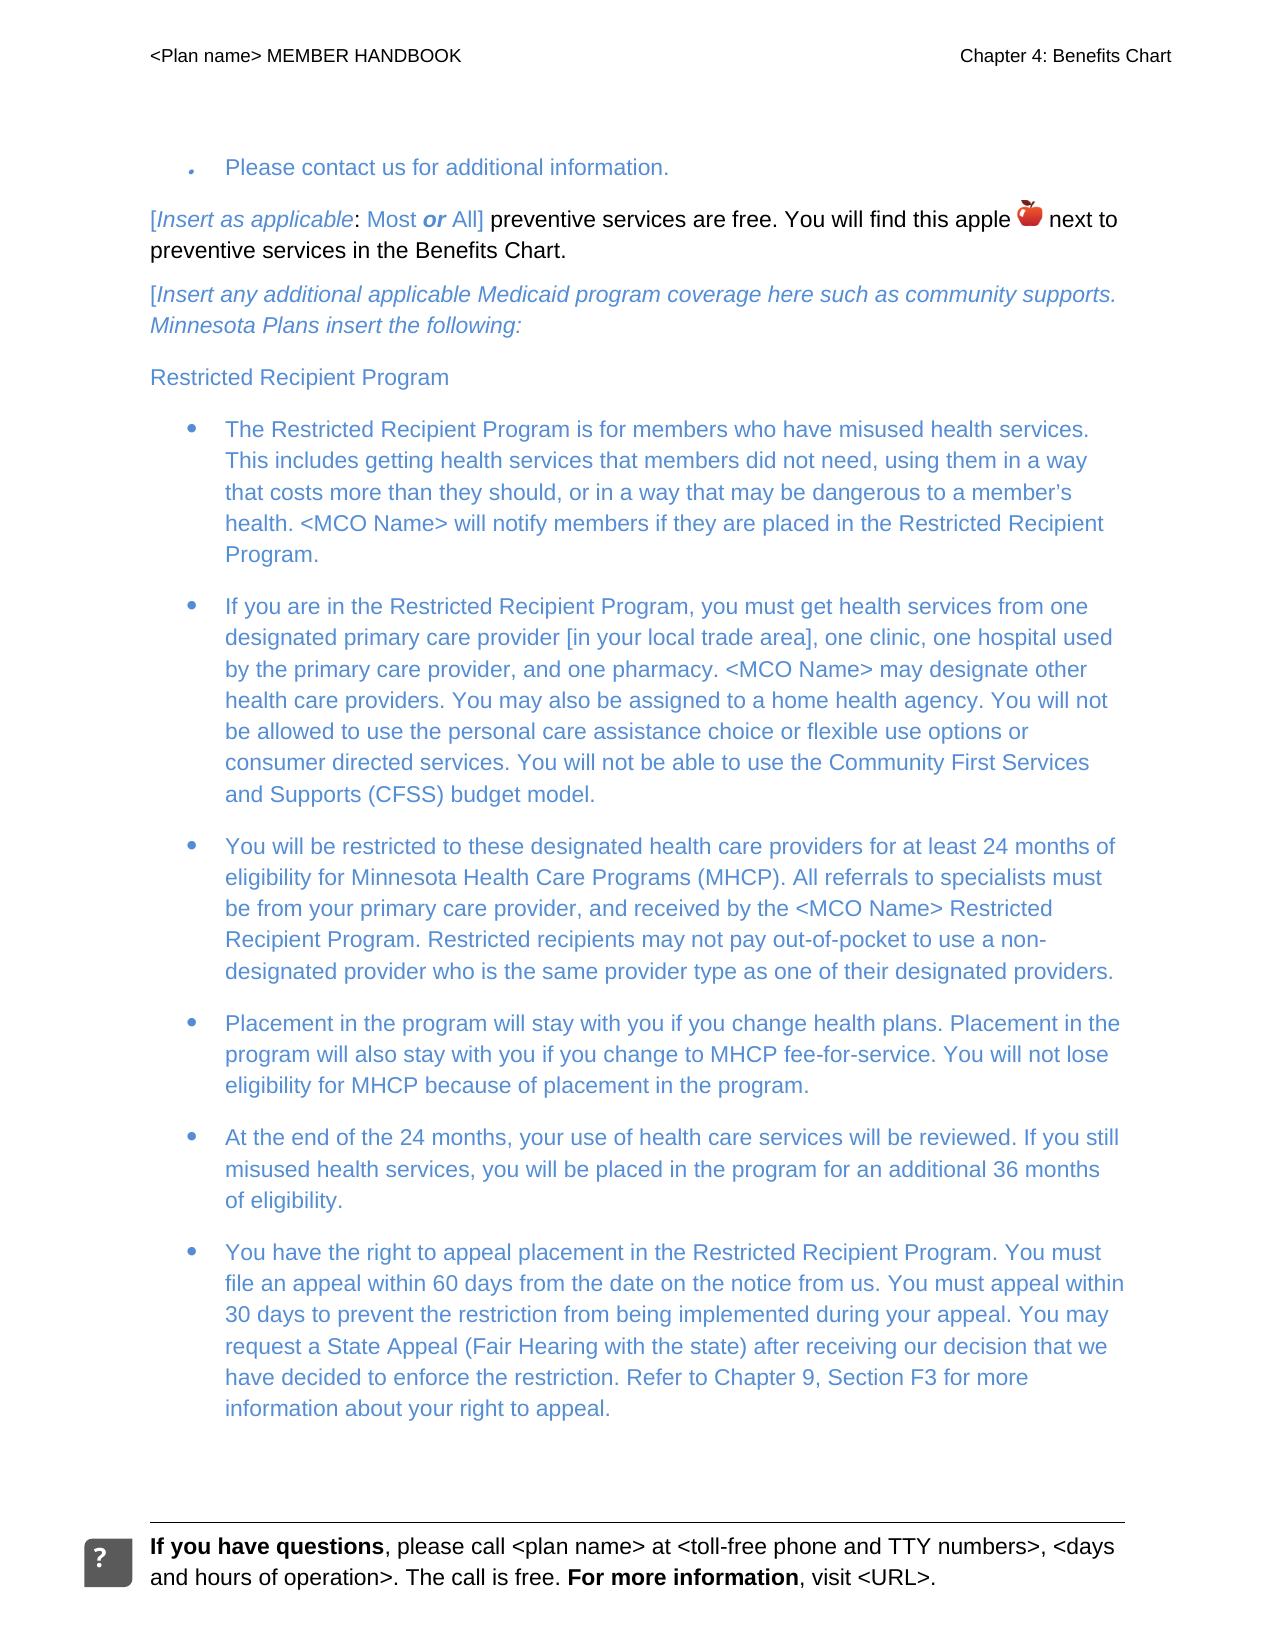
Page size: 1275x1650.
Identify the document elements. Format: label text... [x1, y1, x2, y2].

list The Restricted Recipient Program is for members who have misused health services. This includes getting health services that members did not need, using them in a way that costs more than they should, or in a way that may be dangerous to a member’s health. <MCO Name> will notify members if they are placed in the Restricted Recipient Program. [187, 412, 1125, 569]
list Please contact us for additional information. [187, 150, 1050, 181]
list At the end of the 24 months, your use of health care services will be reviewed. If you still misused health services, you will be placed in the program for an additional 36 months of eligibility. [187, 1121, 1125, 1214]
list You have the right to appeal placement in the Restricted Recipient Program. You must file an appeal within 60 days from the date on the notice from us. You must appeal within 30 days to prevent the restriction from being implemented during your appeal. You may request a State Appeal (Fair Hearing with the state) after receiving our decision that we have decided to enforce the restriction. Refer to Chapter 9, Section F3 for more information about your right to appeal. [187, 1235, 1125, 1423]
text [Insert as applicable: Most or All] preventive services are free. You will find this apple next to preventive services in the Benefits Chart. [150, 202, 1125, 264]
list Placement in the program will stay with you if you change health plans. Placement in the program will also stay with you if you change to MHCP fee-for-service. You will not lose eligibility for MHCP because of placement in the program. [187, 1006, 1125, 1100]
picture [1017, 200, 1043, 226]
list You will be restricted to these designated health care providers for at least 24 months of eligibility for Minnesota Health Care Programs (MHCP). All referrals to specialists must be from your primary care provider, and received by the <MCO Name> Restricted Recipient Program. Restricted recipients may not pay out-of-pocket to use a non-designated provider who is the same provider type as one of their designated providers. [187, 829, 1125, 985]
text Restricted Recipient Program [150, 360, 1125, 392]
text [Insert any additional applicable Medicaid program coverage here such as community supports. Minnesota Plans insert the following: [150, 277, 1125, 339]
list If you are in the Restricted Recipient Program, you must get health services from one designated primary care provider [in your local trade area], one clinic, one hospital used by the primary care provider, and one pharmacy. <MCO Name> may designate other health care providers. You may also be assigned to a home health agency. You will not be allowed to use the personal care assistance choice or flexible use options or consumer directed services. You will not be able to use the Community First Services and Supports (CFSS) budget model. [187, 589, 1125, 808]
